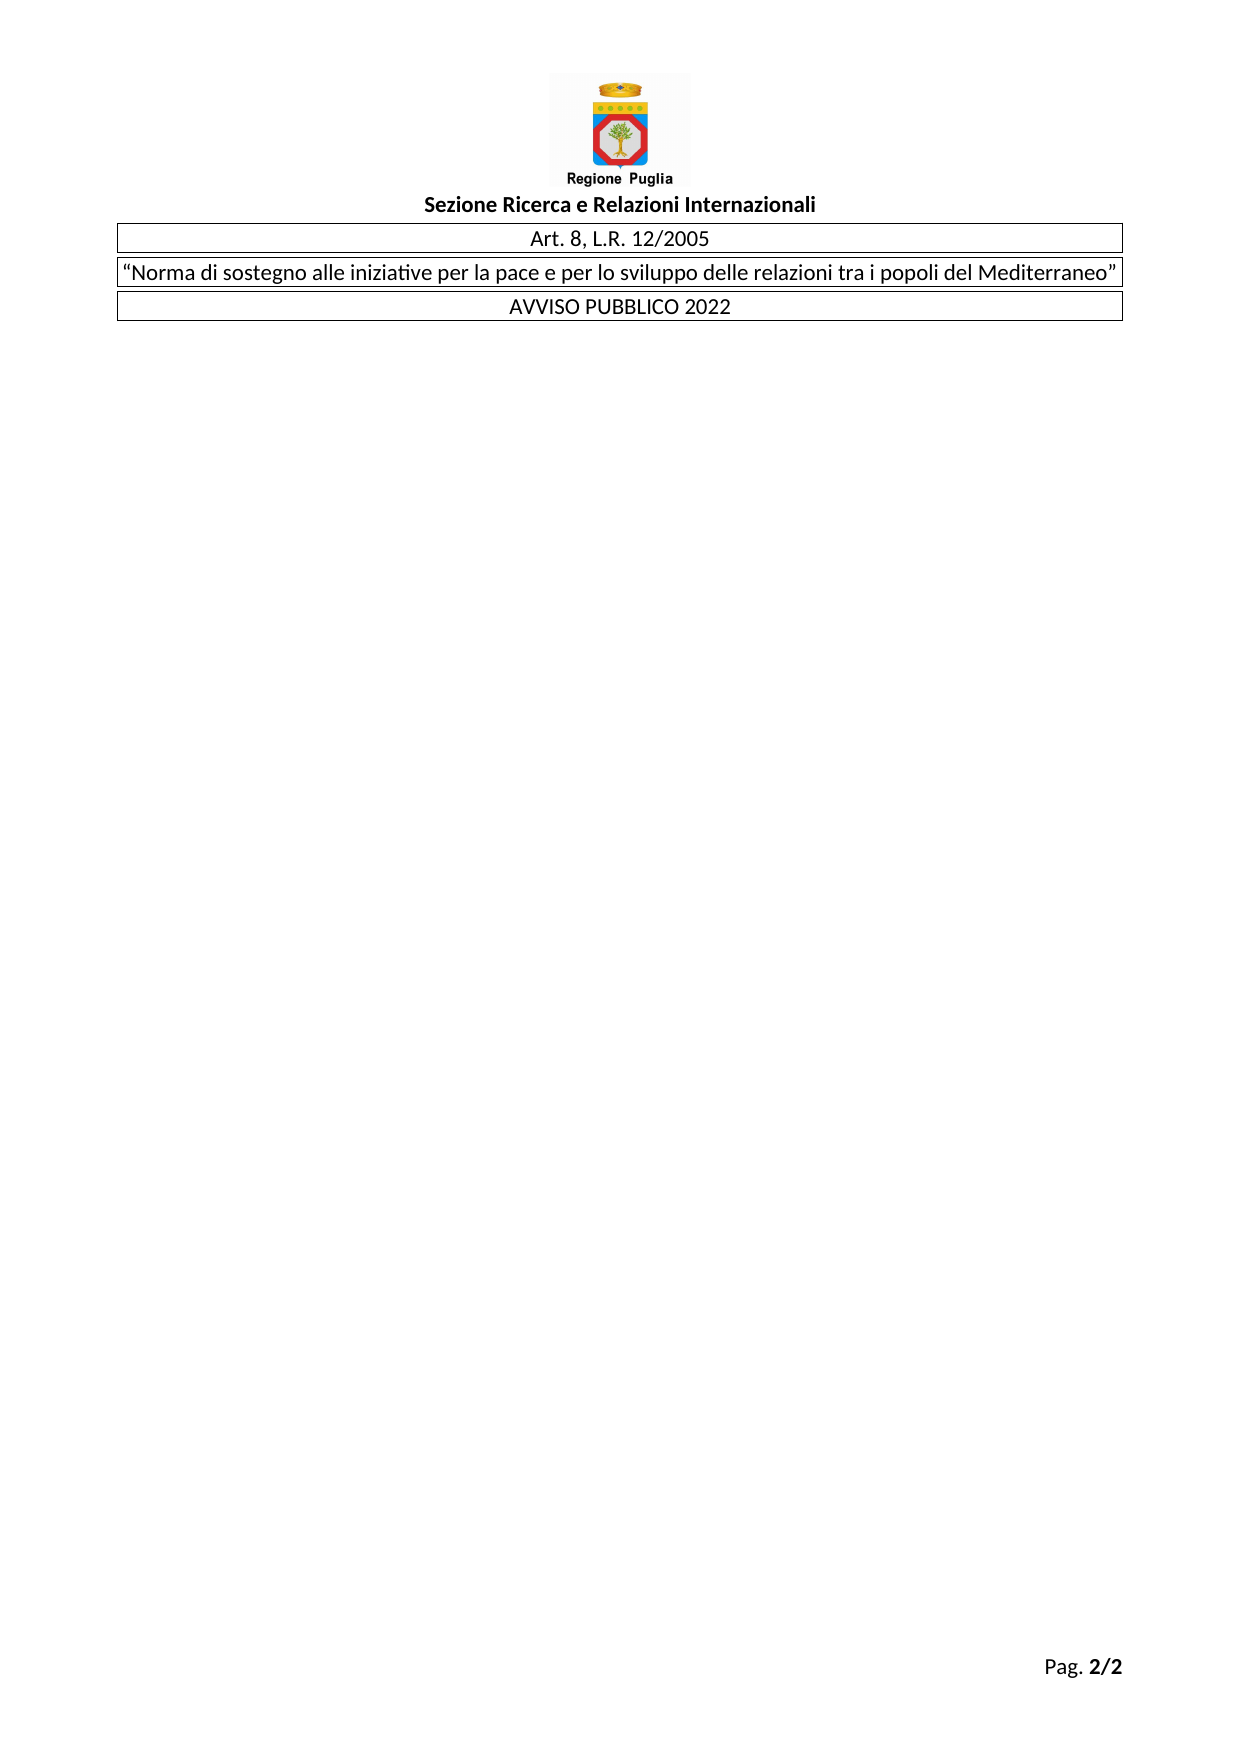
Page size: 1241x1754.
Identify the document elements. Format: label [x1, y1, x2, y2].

picture [549, 73, 691, 187]
